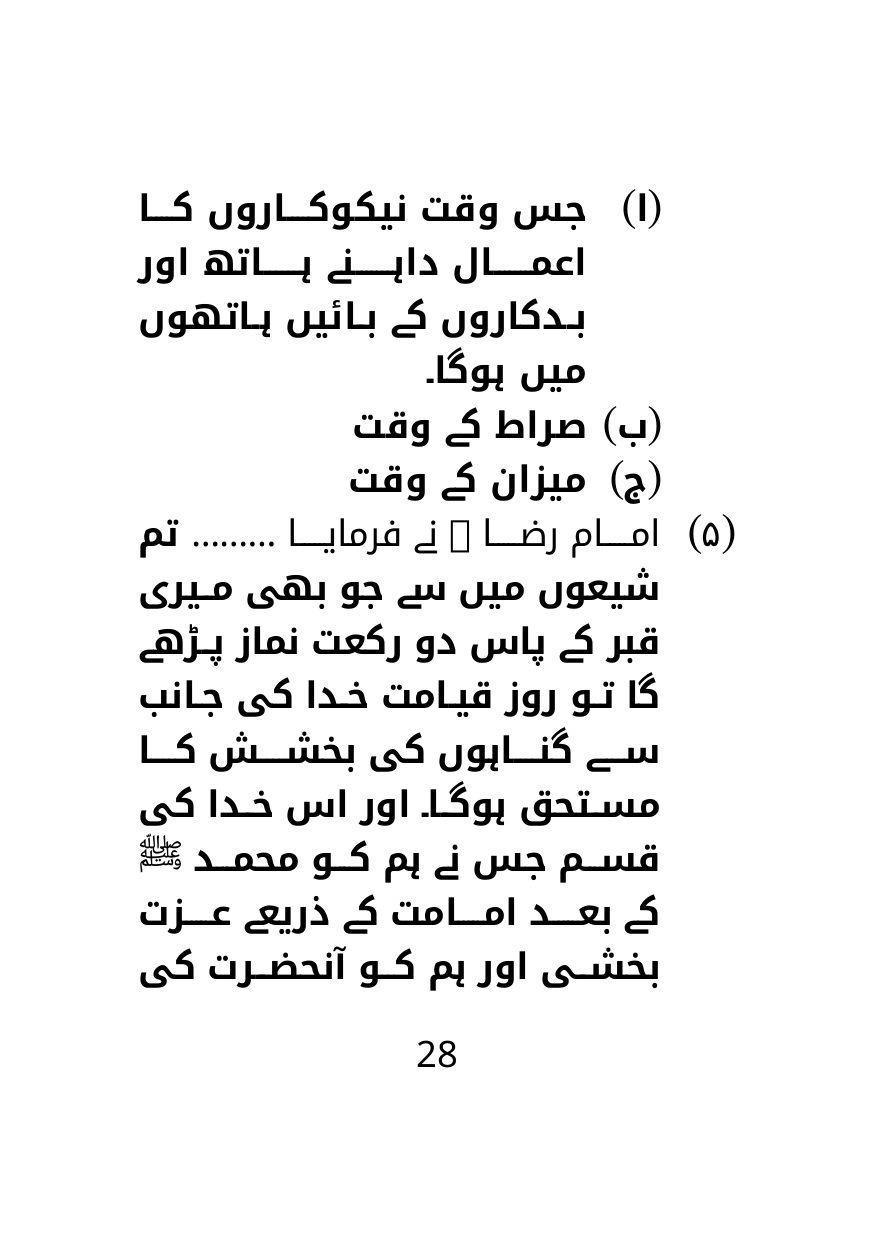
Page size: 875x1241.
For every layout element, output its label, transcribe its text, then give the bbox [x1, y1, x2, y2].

text (ج) میزان کے وقت [138, 449, 663, 503]
text (ا) جس وقت نیکوکاروں کا اعمال داہنے ہاتھ اور بدکاروں کے بائیں ہاتھوں میں ہوگا۔ [138, 178, 663, 395]
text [138, 503, 736, 991]
text (ب) صراط کے وقت [138, 395, 663, 449]
